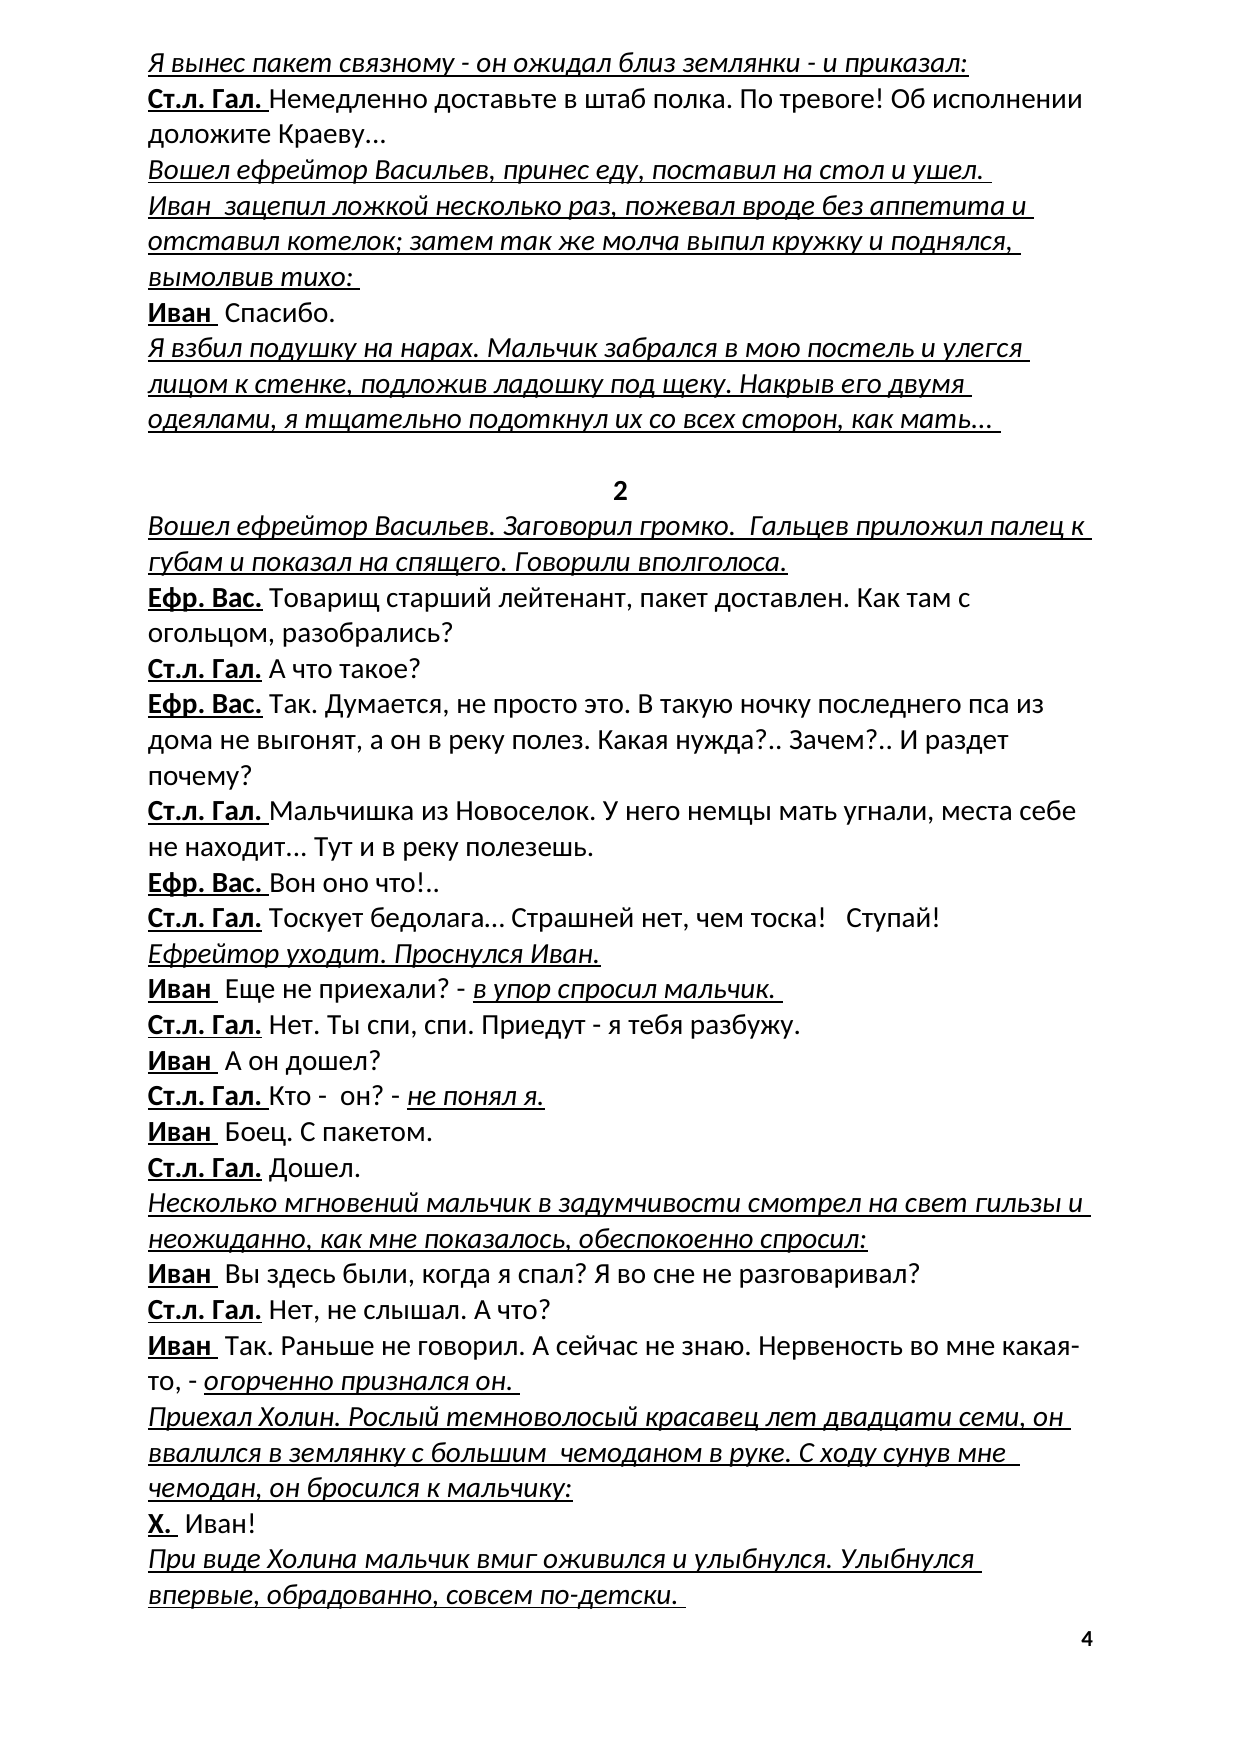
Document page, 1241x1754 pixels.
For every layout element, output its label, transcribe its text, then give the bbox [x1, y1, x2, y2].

text Я вынес пакет связному - он ожидал близ землянки - и приказал: [148, 44, 1093, 80]
text Вошел ефрейтор Васильев. Заговорил громко. Гальцев приложил палец к губам и показал на спящего. Говорили вполголоса. [148, 507, 1093, 579]
text 2 [148, 436, 1093, 507]
text Ефр. Вас. Товарищ старший лейтенант, пакет доставлен. Как там с огольцом, разобрались? [148, 579, 1093, 650]
text Ефр. Вас. Так. Думается, не просто это. В такую ночку последнего пса из дома не выгонят, а он в реку полез. Какая нужда?.. Зачем?.. И раздет почему? Ст.л. Гал. Мальчишка из Новоселок. У него немцы мать угнали, места себе не находит... Тут и в реку полезешь. Ефр. Вас. Вон оно что!.. Ст.л. Гал. Тоскует бедолага… Страшней нет, чем тоска! Ступай! [148, 686, 1093, 935]
text Ефрейтор уходит. Проснулся Иван. Иван Еще не приехали? - в упор спросил мальчик. Ст.л. Гал. Нет. Ты спи, спи. Приедут - я тебя разбужу. Иван А он дошел? Ст.л. Гал. Кто - он? - не понял я. Иван Боец. С пакетом. Ст.л. Гал. Дошел. [148, 935, 1093, 1184]
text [148, 1505, 1093, 1612]
text Вошел ефрейтор Васильев, принес еду, поставил на стол и ушел. Иван зацепил ложкой несколько раз, пожевал вроде без аппетита и отставил котелок; затем так же молча выпил кружку и поднялся, вымолвив тихо: Иван Спасибо. Я взбил подушку на нарах. Мальчик забрался в мою постель и улегся лицом к стенке, подложив ладошку под щеку. Накрыв его двумя одеялами, я тщательно подоткнул их со всех сторон, как мать... [148, 151, 1093, 436]
text Ст.л. Гал. Немедленно доставьте в штаб полка. По тревоге! Об исполнении доложите Краеву... [148, 80, 1093, 151]
text Несколько мгновений мальчик в задумчивости смотрел на свет гильзы и неожиданно, как мне показалось, обеспокоенно спросил: Иван Вы здесь были, когда я спал? Я во сне не разговаривал? Ст.л. Гал. Нет, не слышал. А что? Иван Так. Раньше не говорил. А сейчас не знаю. Нервеность во мне какая-то, - огорченно признался он. Приехал Холин. Рослый темноволосый красавец лет двадцати семи, он ввалился в землянку с большим чемоданом в руке. С ходу сунув мне чемодан, он бросился к мальчику: [148, 1184, 1093, 1505]
text Ст.л. Гал. А что такое? [148, 650, 1093, 686]
